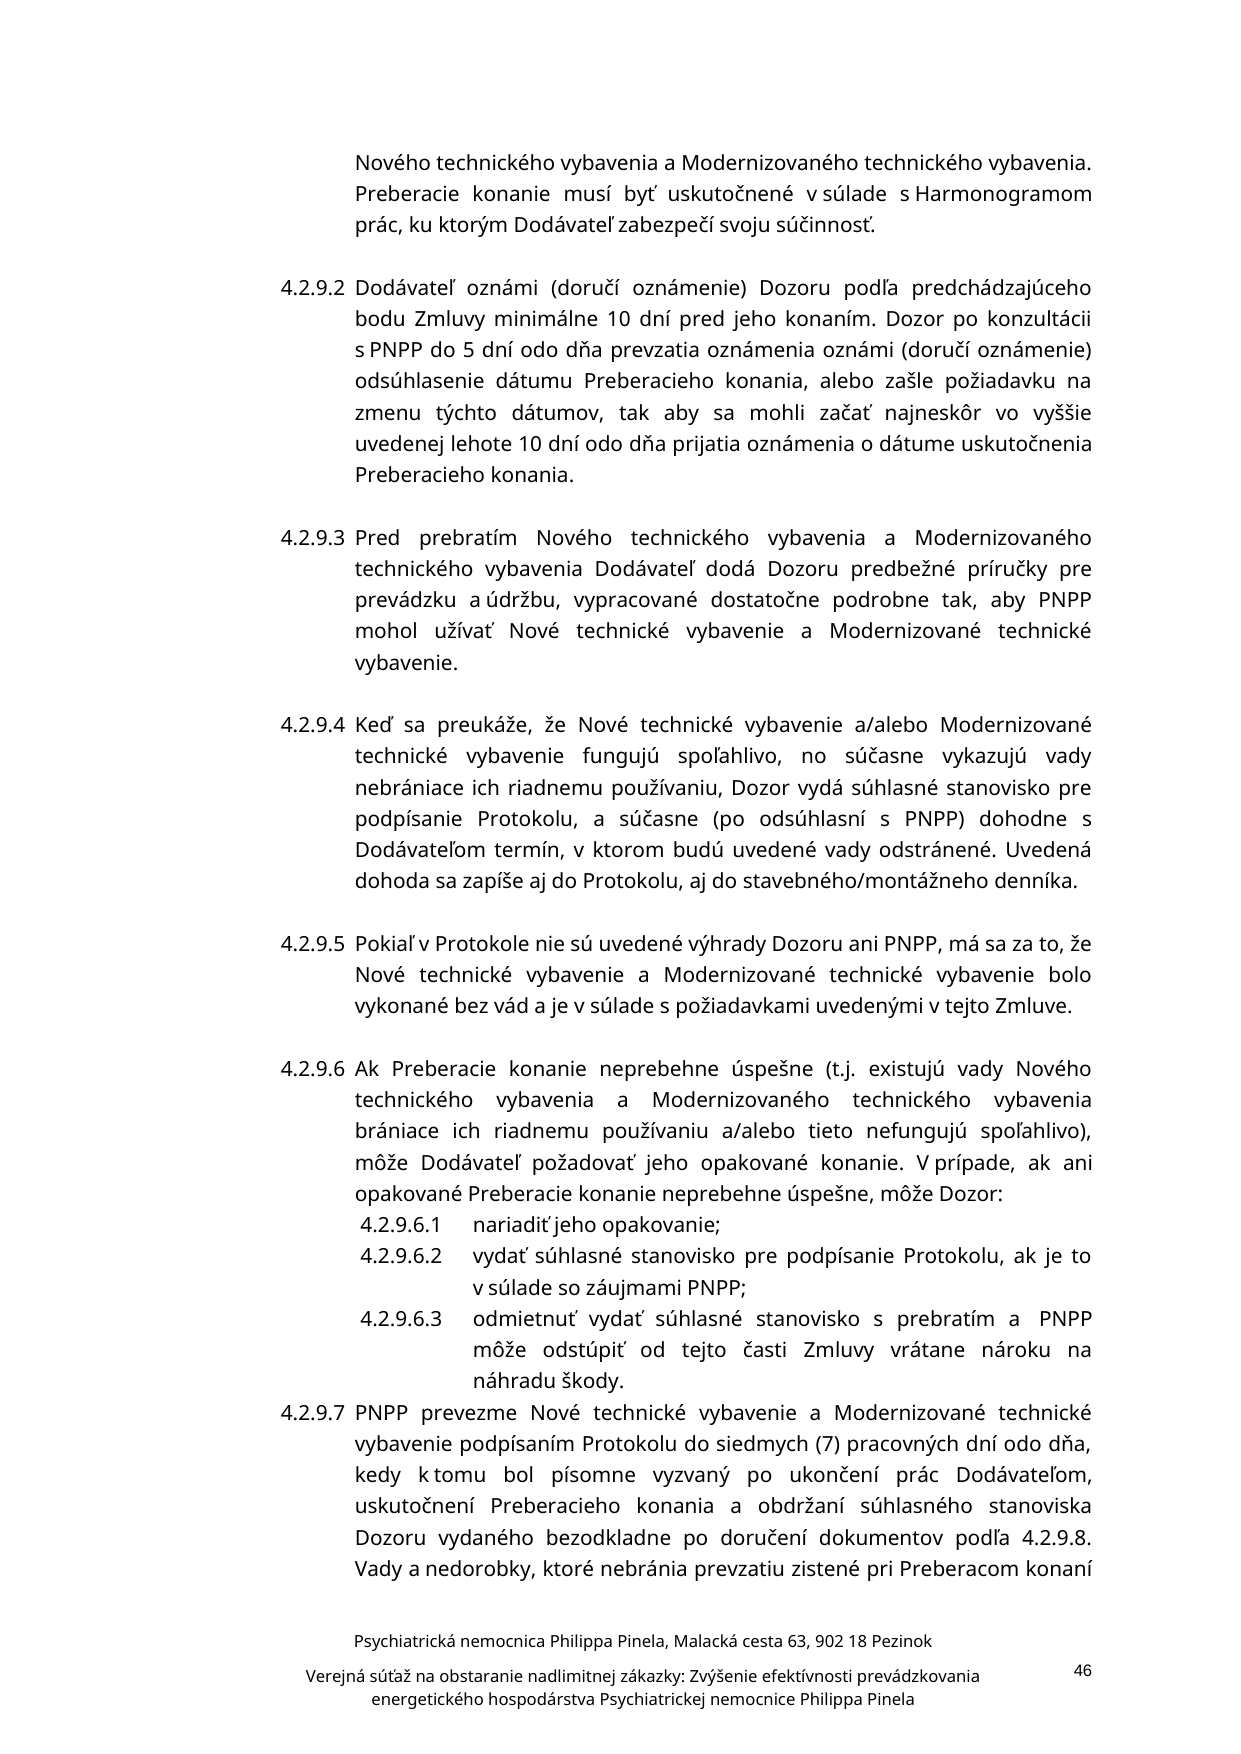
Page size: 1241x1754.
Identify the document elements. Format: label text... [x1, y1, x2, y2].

subtitle odmietnuť vydať súhlasné stanovisko s prebratím a PNPP môže odstúpiť od tejto časti Zmluvy vrátane nároku na náhradu škody. [360, 1304, 1093, 1395]
subtitle Keď sa preukáže, že Nové technické vybavenie a/alebo Modernizované technické vybavenie fungujú spoľahlivo, no súčasne vykazujú vady nebrániace ich riadnemu používaniu, Dozor vydá súhlasné stanovisko pre podpísanie Protokolu, a súčasne (po odsúhlasní s PNPP) dohodne s Dodávateľom termín, v ktorom budú uvedené vady odstránené. Uvedená dohoda sa zapíše aj do Protokolu, aj do stavebného/montážneho denníka. [281, 710, 1093, 895]
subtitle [281, 148, 1093, 238]
subtitle Pred prebratím Nového technického vybavenia a Modernizovaného technického vybavenia Dodávateľ dodá Dozoru predbežné príručky pre prevádzku a údržbu, vypracované dostatočne podrobne tak, aby PNPP mohol užívať Nové technické vybavenie a Modernizované technické vybavenie. [281, 523, 1093, 676]
subtitle Ak Preberacie konanie neprebehne úspešne (t.j. existujú vady Nového technického vybavenia a Modernizovaného technického vybavenia brániace ich riadnemu používaniu a/alebo tieto nefungujú spoľahlivo), môže Dodávateľ požadovať jeho opakované konanie. V prípade, ak ani opakované Preberacie konanie neprebehne úspešne, môže Dozor: [281, 1054, 1093, 1207]
subtitle Dodávateľ oznámi (doručí oznámenie) Dozoru podľa predchádzajúceho bodu Zmluvy minimálne 10 dní pred jeho konaním. Dozor po konzultácii s PNPP do 5 dní odo dňa prevzatia oznámenia oznámi (doručí oznámenie) odsúhlasenie dátumu Preberacieho konania, alebo zašle požiadavku na zmenu týchto dátumov, tak aby sa mohli začať najneskôr vo vyššie uvedenej lehote 10 dní odo dňa prijatia oznámenia o dátume uskutočnenia Preberacieho konania. [281, 273, 1093, 488]
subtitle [281, 1398, 1093, 1582]
subtitle vydať súhlasné stanovisko pre podpísanie Protokolu, ak je to v súlade so záujmami PNPP; [360, 1241, 1093, 1301]
subtitle nariadiť jeho opakovanie; [360, 1210, 1093, 1238]
subtitle Pokiaľ v Protokole nie sú uvedené výhrady Dozoru ani PNPP, má sa za to, že Nové technické vybavenie a Modernizované technické vybavenie bolo vykonané bez vád a je v súlade s požiadavkami uvedenými v tejto Zmluve. [281, 929, 1093, 1020]
